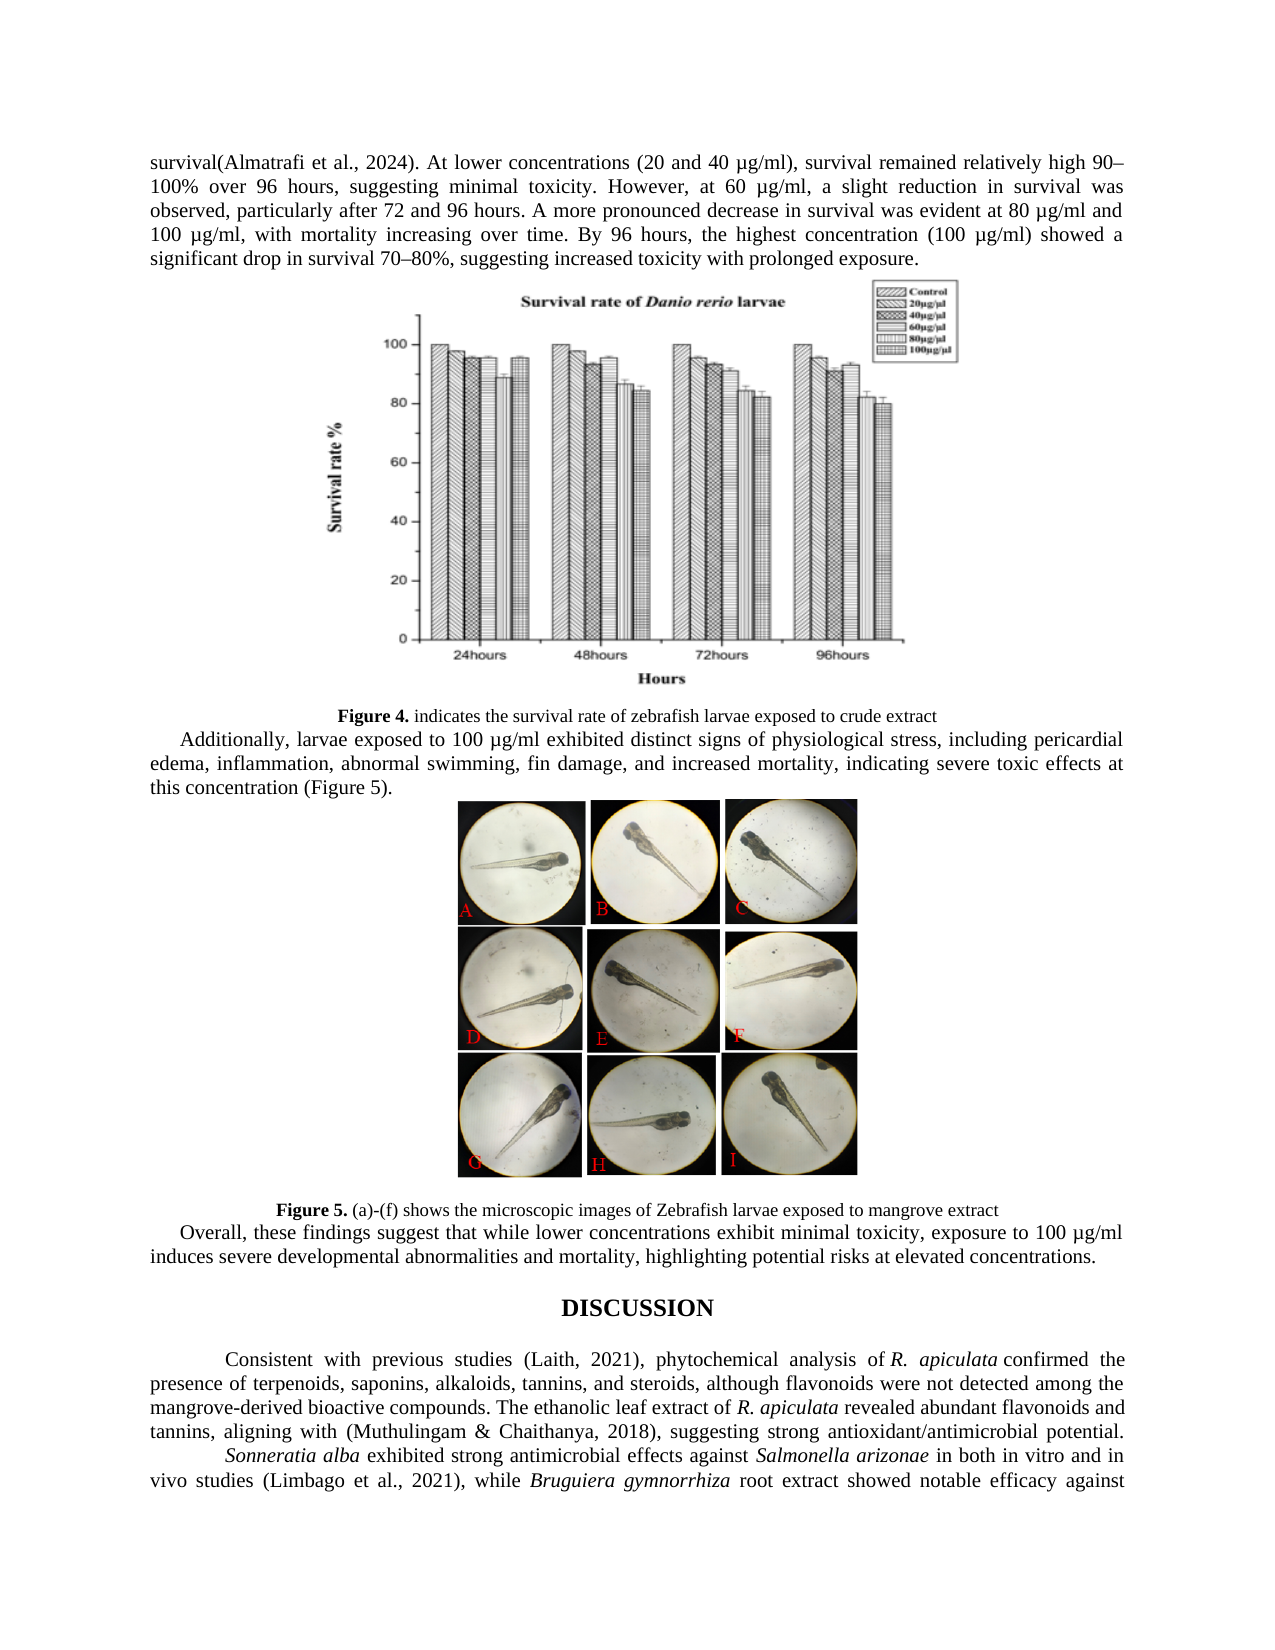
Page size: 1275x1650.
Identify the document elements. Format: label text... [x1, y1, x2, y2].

picture [307, 270, 968, 693]
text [150, 150, 1125, 270]
text Figure 4. indicates the survival rate of zebrafish larvae exposed to crude extract [150, 705, 1125, 727]
text Overall, these findings suggest that while lower concentrations exhibit minimal toxicity, exposure to 100 µg/ml induces severe developmental abnormalities and mortality, highlighting potential risks at elevated concentrations. [150, 1220, 1125, 1268]
subtitle Discussion [150, 1293, 1125, 1322]
picture [447, 799, 858, 1187]
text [150, 1347, 1125, 1492]
text Additionally, larvae exposed to 100 µg/ml exhibited distinct signs of physiological stress, including pericardial edema, inflammation, abnormal swimming, fin damage, and increased mortality, indicating severe toxic effects at this concentration (Figure 5). [150, 727, 1125, 799]
text Figure 5. (a)-(f) shows the microscopic images of Zebrafish larvae exposed to mangrove extract [150, 1199, 1125, 1220]
